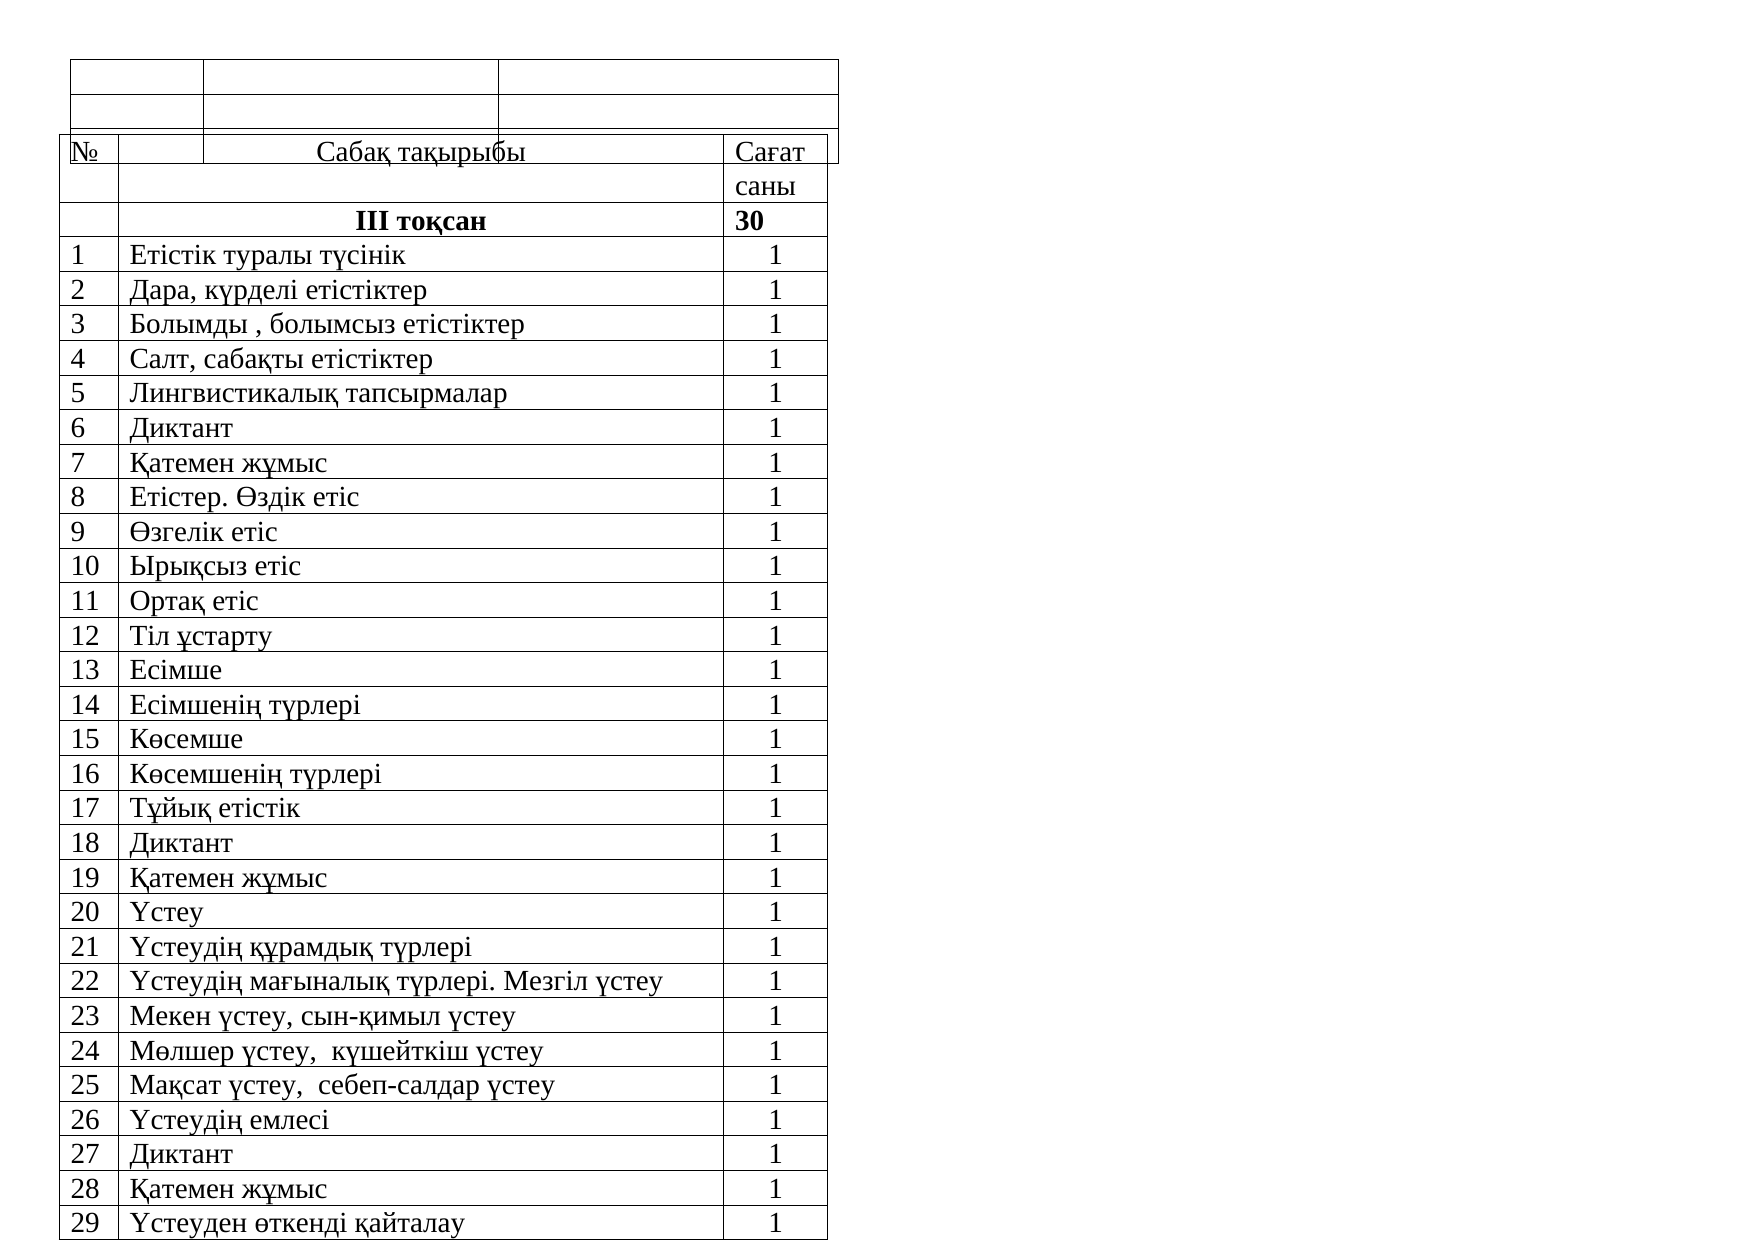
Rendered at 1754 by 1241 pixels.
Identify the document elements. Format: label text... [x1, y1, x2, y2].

table_cell Үстеуден өткенді қайталау [119, 1206, 723, 1239]
table_cell ІІІ тоқсан [119, 203, 723, 236]
table_cell 15 [60, 721, 118, 755]
table_cell 1 [724, 479, 827, 513]
table_cell 30 [724, 203, 827, 236]
table_cell 1 [724, 514, 827, 547]
table_cell Салт, сабақты етістіктер [119, 341, 723, 374]
table_cell Көсемше [119, 721, 723, 755]
table_cell 18 [60, 825, 118, 859]
table_cell 1 [724, 410, 827, 444]
table_cell Мекен үстеу, сын-қимыл үстеу [119, 998, 723, 1032]
table_cell 20 [60, 894, 118, 928]
table_cell 12 [60, 618, 118, 651]
table_cell 1 [724, 894, 827, 928]
table_cell Үстеу [119, 894, 723, 928]
table_cell 6 [60, 410, 118, 444]
table_cell Үстеудің мағыналық түрлері. Мезгіл үстеу [119, 964, 723, 997]
table_cell 1 [724, 791, 827, 824]
table_cell 1 [724, 756, 827, 789]
table_cell 1 [724, 1206, 827, 1239]
table_cell [499, 95, 838, 128]
table_cell Диктант [119, 1136, 723, 1170]
table_cell Тіл ұстарту [119, 618, 723, 651]
table_cell 19 [60, 860, 118, 893]
table_cell 26 [60, 1102, 118, 1135]
table_cell 10 [60, 549, 118, 582]
table_cell 24 [60, 1033, 118, 1066]
table_cell 27 [60, 1136, 118, 1170]
table_cell Қатемен жұмыс [119, 860, 723, 893]
table_cell Диктант [119, 410, 723, 444]
table_cell [71, 129, 203, 134]
table_cell Ырықсыз етіс [119, 549, 723, 582]
table_cell 13 [60, 652, 118, 686]
table_cell 1 [724, 341, 827, 374]
table_cell Ортақ етіс [119, 583, 723, 617]
table_cell 1 [724, 929, 827, 962]
table_cell 1 [724, 1171, 827, 1204]
table_cell Өзгелік етіс [119, 514, 723, 547]
table_cell Қатемен жұмыс [119, 1171, 723, 1204]
table_cell 4 [60, 341, 118, 374]
table_cell 25 [60, 1067, 118, 1101]
table_cell 1 [724, 237, 827, 271]
table_cell 8 [60, 479, 118, 513]
table_cell 1 [724, 618, 827, 651]
table_cell Есімшенің түрлері [119, 687, 723, 720]
table_cell 2 [60, 272, 118, 305]
table_cell [71, 95, 203, 128]
table_cell 3 [60, 306, 118, 340]
table_cell 1 [724, 306, 827, 340]
table_cell 1 [724, 825, 827, 859]
table_cell 1 [724, 376, 827, 409]
table_cell 7 [60, 445, 118, 478]
table_cell 1 [724, 860, 827, 893]
table_cell [204, 129, 498, 134]
table_cell 1 [724, 1136, 827, 1170]
table_cell 1 [724, 721, 827, 755]
table_cell Үстеудің емлесі [119, 1102, 723, 1135]
table_cell [204, 95, 498, 128]
table_cell 1 [724, 1033, 827, 1066]
table_cell Дара, күрделі етістіктер [119, 272, 723, 305]
table_cell [499, 129, 838, 163]
table_cell 14 [60, 687, 118, 720]
table_cell Тұйық етістік [119, 791, 723, 824]
table_cell 16 [60, 756, 118, 789]
table_cell Болымды , болымсыз етістіктер [119, 306, 723, 340]
table_header Сабақ тақырыбы [119, 135, 723, 202]
table_cell 1 [724, 549, 827, 582]
table_cell 9 [60, 514, 118, 547]
table_cell 5 [60, 376, 118, 409]
table_cell 1 [724, 964, 827, 997]
table_cell 21 [60, 929, 118, 962]
table_cell Етістік туралы түсінік [119, 237, 723, 271]
table_cell 1 [724, 445, 827, 478]
table_cell Диктант [119, 825, 723, 859]
table_cell 11 [60, 583, 118, 617]
table_cell [204, 60, 498, 94]
table_cell Мөлшер үстеу, күшейткіш үстеу [119, 1033, 723, 1066]
table_cell [60, 203, 118, 236]
table_cell 1 [724, 687, 827, 720]
table_cell Мақсат үстеу, себеп-салдар үстеу [119, 1067, 723, 1101]
table_cell 1 [724, 1067, 827, 1101]
table_cell Көсемшенің түрлері [119, 756, 723, 789]
table_cell 1 [60, 237, 118, 271]
table_cell 1 [724, 272, 827, 305]
table_cell [71, 60, 203, 94]
table_cell 17 [60, 791, 118, 824]
table_cell Етістер. Өздік етіс [119, 479, 723, 513]
table_cell 28 [60, 1171, 118, 1204]
table_cell 1 [724, 583, 827, 617]
table_cell 22 [60, 964, 118, 997]
table_header Сағат саны [724, 135, 827, 202]
table_cell 1 [724, 652, 827, 686]
table_cell Үстеудің құрамдық түрлері [119, 929, 723, 962]
table_cell 1 [724, 998, 827, 1032]
table_cell [499, 60, 838, 94]
table_cell Лингвистикалық тапсырмалар [119, 376, 723, 409]
table_header № [60, 135, 118, 202]
table_cell 29 [60, 1206, 118, 1239]
table_cell 23 [60, 998, 118, 1032]
table_cell Қатемен жұмыс [119, 445, 723, 478]
table_cell 1 [724, 1102, 827, 1135]
table_cell Есімше [119, 652, 723, 686]
